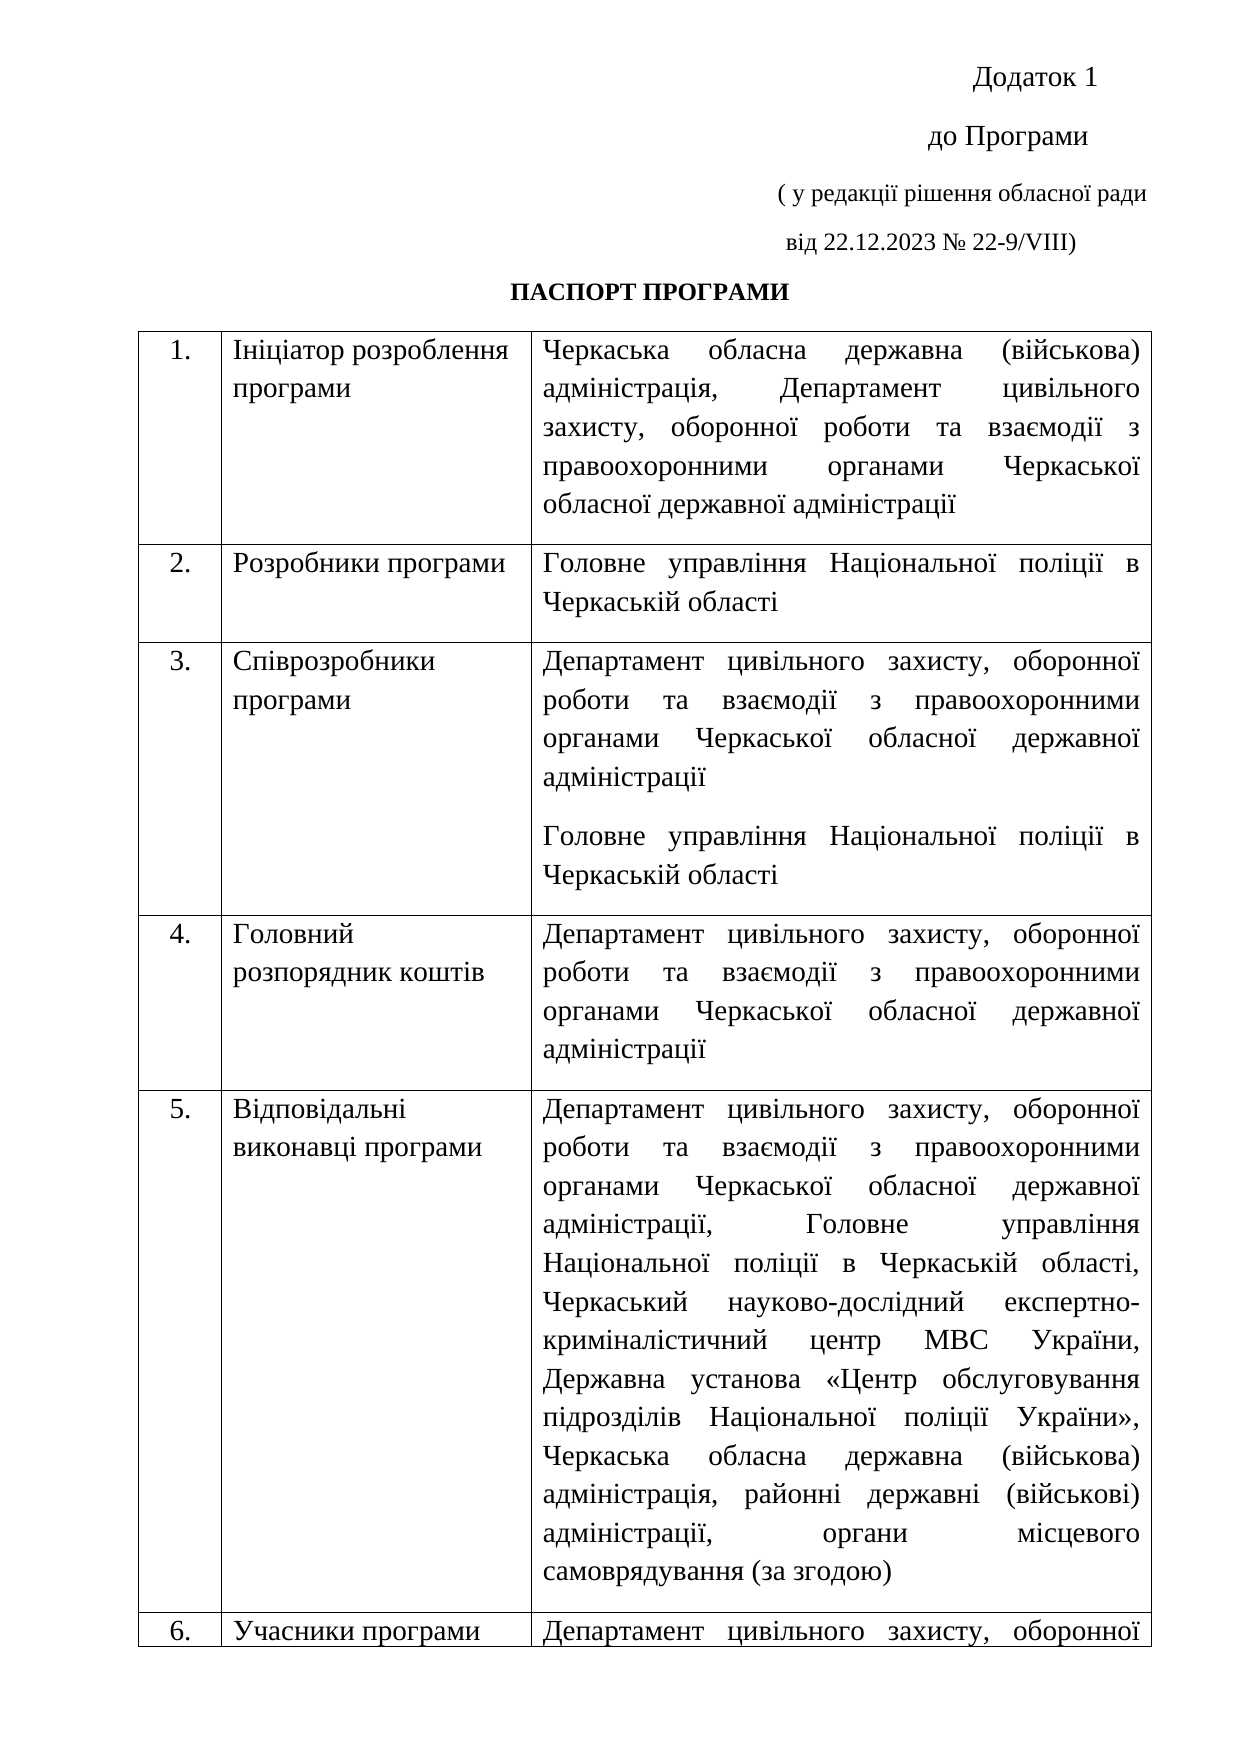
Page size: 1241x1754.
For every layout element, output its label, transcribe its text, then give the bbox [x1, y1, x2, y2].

table_cell Розробники програми [222, 545, 531, 642]
table_cell 3. [139, 643, 221, 915]
table_cell 6. [139, 1613, 221, 1646]
table_header Ініціатор розроблення програми [222, 332, 531, 544]
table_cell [532, 1613, 1151, 1646]
table_cell 5. [139, 1091, 221, 1612]
table_header Черкаська обласна державна (військова) адміністрація, Департамент цивільного захисту, оборонної роботи та взаємодії з правоохоронними органами Черкаської обласної державної адміністрації [532, 332, 1151, 544]
table_cell Департамент цивільного захисту, оборонної роботи та взаємодії з правоохоронними органами Черкаської обласної державної адміністрації [532, 916, 1151, 1090]
table_cell Головний розпорядник коштів [222, 916, 531, 1090]
text до Програми [148, 118, 1152, 152]
text ( у редакції рішення обласної ради [148, 178, 1152, 207]
text Додаток 1 [148, 59, 1152, 93]
table_cell Відповідальні виконавці програми [222, 1091, 531, 1612]
table_header 1. [139, 332, 221, 544]
table_cell 2. [139, 545, 221, 642]
text ПАСПОРТ ПРОГРАМИ [148, 277, 1152, 306]
table_cell 4. [139, 916, 221, 1090]
text від 22.12.2023 № 22-9/VIII) [148, 227, 1152, 256]
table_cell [222, 1613, 531, 1646]
table_cell Співрозробники програми [222, 643, 531, 915]
table_cell Департамент цивільного захисту, оборонної роботи та взаємодії з правоохоронними органами Черкаської обласної державної адміністрації Головне управління Національної поліції в Черкаській області [532, 643, 1151, 915]
table_cell Головне управління Національної поліції в Черкаській області [532, 545, 1151, 642]
